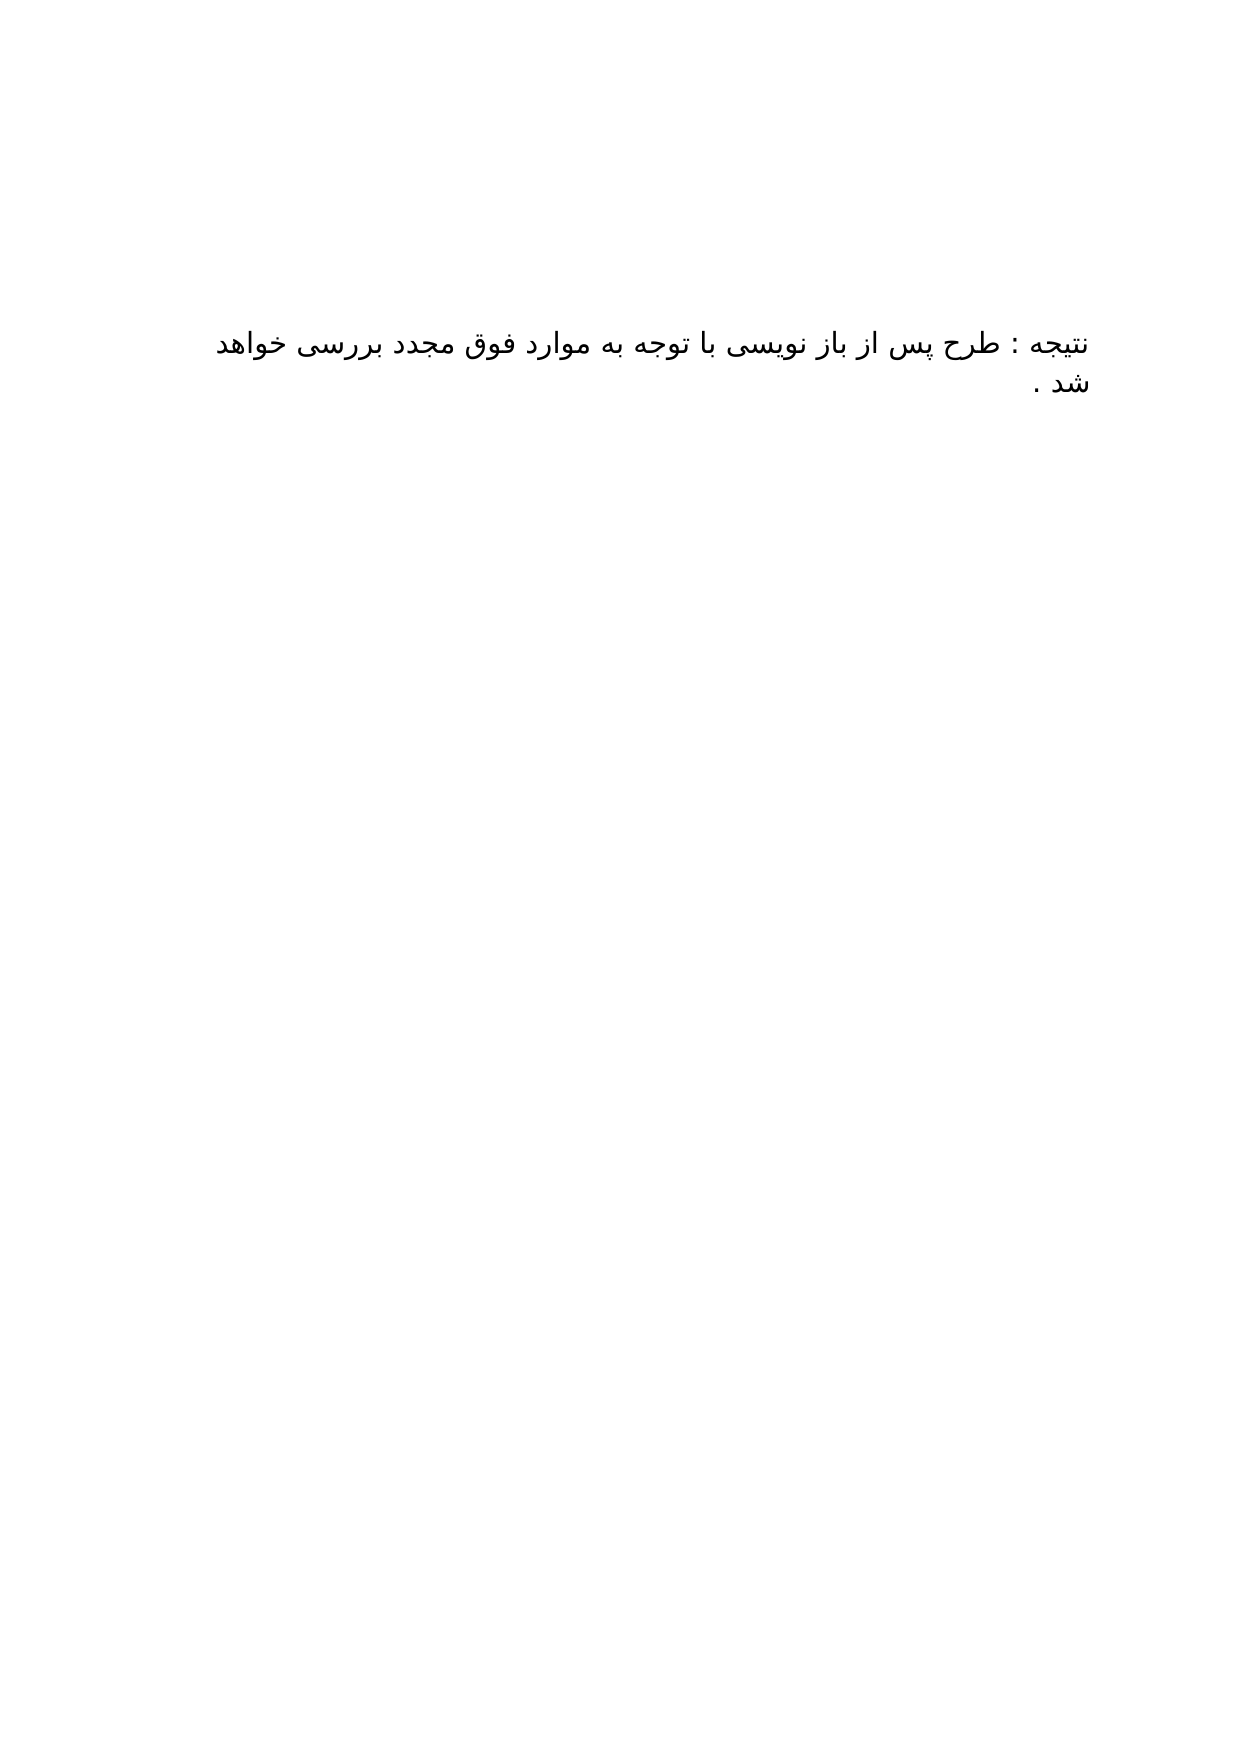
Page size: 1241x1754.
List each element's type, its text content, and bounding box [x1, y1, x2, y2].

text نتیجه : طرح پس از باز نویسی با توجه به موارد فوق مجدد بررسی خواهد شد . [150, 326, 1090, 399]
